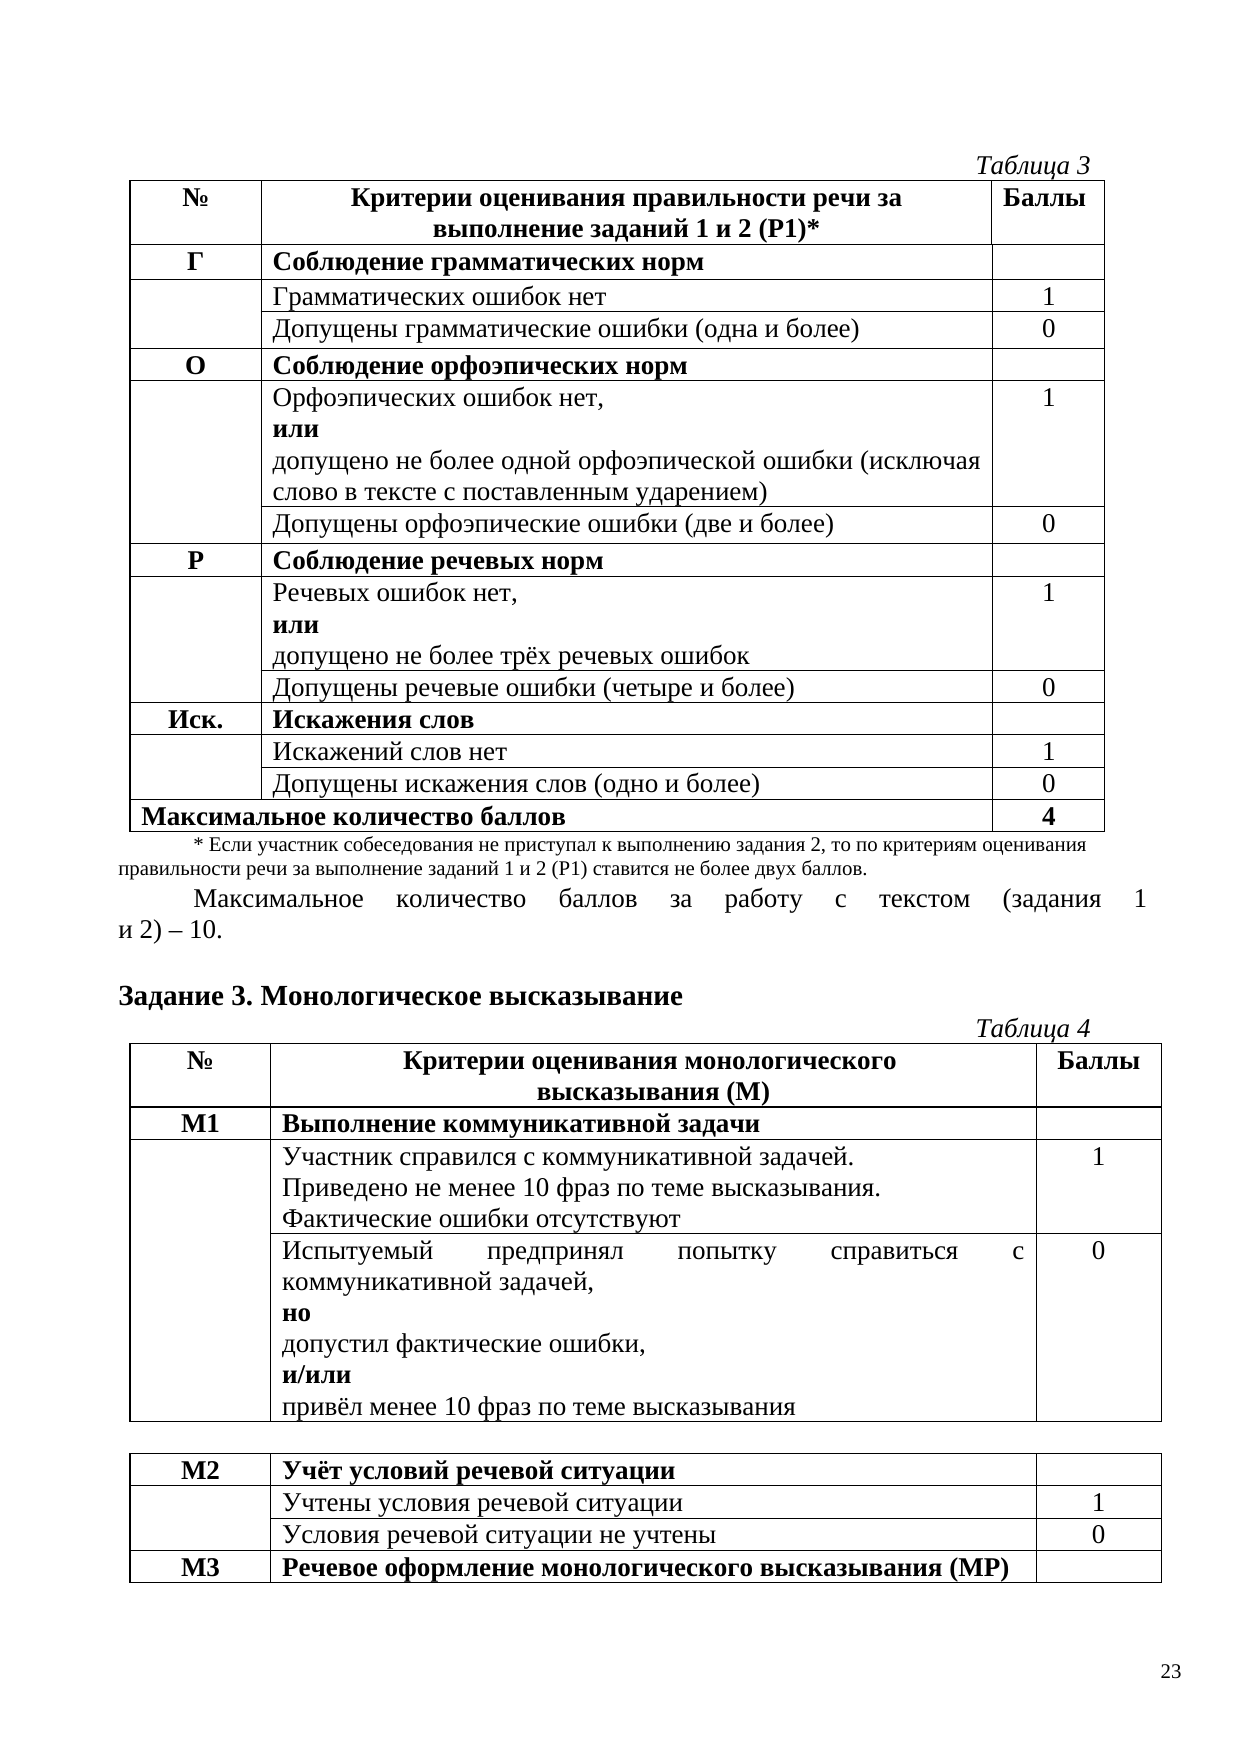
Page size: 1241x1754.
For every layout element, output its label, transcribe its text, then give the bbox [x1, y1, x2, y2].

table_cell 0 [993, 671, 1104, 702]
list Таблица 4 [118, 1012, 1093, 1043]
table_cell 0 [1037, 1519, 1161, 1550]
table_cell 1 [1037, 1140, 1161, 1233]
table_header Баллы [992, 181, 1104, 244]
table_cell Г [131, 245, 261, 278]
table_cell Соблюдение орфоэпических норм [262, 349, 992, 380]
list Таблица 3 [118, 149, 1093, 180]
table_cell Участник справился с коммуникативной задачей. Приведено не менее 10 фраз по теме высказывания. Фактические ошибки отсутствуют [271, 1140, 1036, 1233]
table_cell Орфоэпических ошибок нет, или допущено не более одной орфоэпической ошибки (исключая слово в тексте с поставленным ударением) [262, 381, 992, 506]
table_cell 0 [993, 768, 1104, 799]
table_header Критерии оценивания монологического высказывания (М) [271, 1044, 1036, 1106]
table_cell [993, 245, 1104, 278]
table_cell [131, 381, 261, 543]
text * Если участник собеседования не приступал к выполнению задания 2, то по критериям оценивания правильности речи за выполнение заданий 1 и 2 (P1) ставится не более двух баллов. [118, 832, 1181, 880]
table_cell 1 [993, 280, 1104, 311]
table_cell Грамматических ошибок нет [262, 280, 992, 311]
table_cell Соблюдение грамматических норм [262, 245, 992, 278]
table_cell 4 [993, 800, 1104, 831]
table_header № [131, 1044, 270, 1106]
table_cell [131, 735, 261, 799]
table_cell [131, 1140, 270, 1421]
table_cell Допущены грамматические ошибки (одна и более) [262, 312, 992, 348]
table_cell Испытуемый предпринял попытку справиться с коммуникативной задачей, но допустил фактические ошибки, и/или привёл менее 10 фраз по теме высказывания [271, 1234, 1036, 1421]
table_header М2 [131, 1454, 270, 1485]
table_cell Искажения слов [262, 703, 992, 734]
table_cell [131, 577, 261, 702]
table_cell 1 [993, 381, 1104, 506]
table_cell 1 [993, 577, 1104, 670]
table_cell [1037, 1108, 1161, 1138]
table_cell [131, 1486, 270, 1550]
table_cell М3 [131, 1551, 270, 1582]
table_cell Искажений слов нет [262, 735, 992, 767]
table_cell Допущены речевые ошибки (четыре и более) [262, 671, 992, 702]
table_cell Речевых ошибок нет, или допущено не более трёх речевых ошибок [262, 577, 992, 670]
table_header № [131, 181, 261, 244]
table_cell Допущены искажения слов (одно и более) [262, 768, 992, 799]
table_cell [993, 544, 1104, 576]
table_cell Иск. [131, 703, 261, 734]
text Задание 3. Монологическое высказывание [118, 978, 1181, 1012]
table_cell Выполнение коммуникативной задачи [271, 1108, 1036, 1138]
table_cell [1037, 1551, 1161, 1582]
table_cell О [131, 349, 261, 380]
table_cell [993, 349, 1104, 380]
list Максимальное количество баллов за работу с текстом (задания 1 и 2) – 10. [118, 882, 1181, 945]
table_cell 1 [993, 735, 1104, 767]
table_cell М1 [131, 1108, 270, 1138]
table_cell [131, 280, 261, 348]
table_cell [993, 703, 1104, 734]
table_cell Речевое оформление монологического высказывания (МР) [271, 1551, 1036, 1582]
table_cell 1 [1037, 1486, 1161, 1517]
table_cell 0 [993, 312, 1104, 348]
table_cell Соблюдение речевых норм [262, 544, 992, 576]
table_header [1037, 1454, 1161, 1485]
table_header Баллы [1037, 1044, 1161, 1106]
table_cell 0 [1037, 1234, 1161, 1421]
table_cell Допущены орфоэпические ошибки (две и более) [262, 507, 992, 543]
table_cell Учтены условия речевой ситуации [271, 1486, 1036, 1517]
table_header Учёт условий речевой ситуации [271, 1454, 1036, 1485]
table_header Критерии оценивания правильности речи за выполнение заданий 1 и 2 (Р1)* [262, 181, 991, 244]
table_cell Условия речевой ситуации не учтены [271, 1519, 1036, 1550]
table_cell Р [131, 544, 261, 576]
table_cell 0 [993, 507, 1104, 543]
table_cell Максимальное количество баллов [131, 800, 992, 831]
